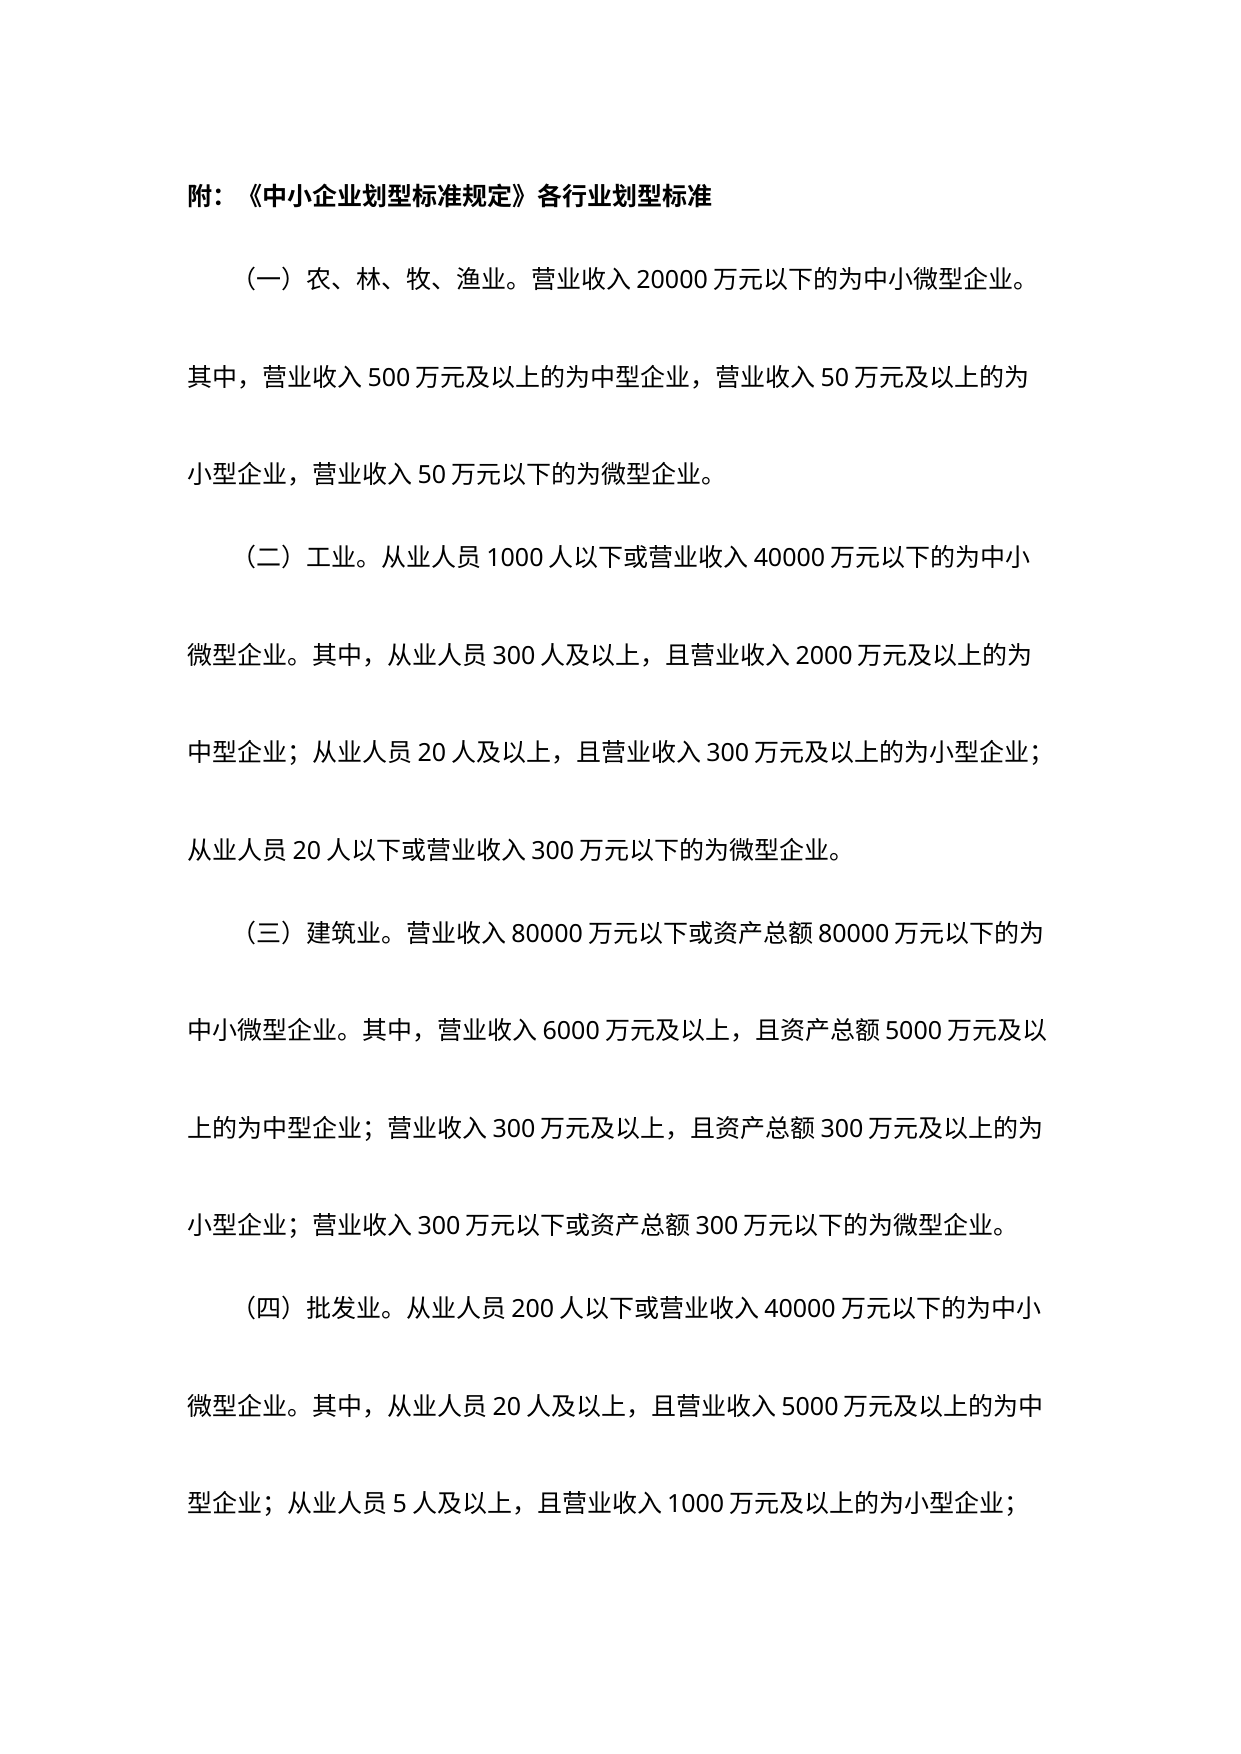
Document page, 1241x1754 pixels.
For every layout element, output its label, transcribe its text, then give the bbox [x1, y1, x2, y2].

text 附：《中小企业划型标准规定》各行业划型标准 [187, 162, 1053, 227]
text （三）建筑业。营业收入80000万元以下或资产总额80000万元以下的为中小微型企业。其中，营业收入6000万元及以上，且资产总额5000万元及以上的为中型企业；营业收入300万元及以上，且资产总额300万元及以上的为小型企业；营业收入300万元以下或资产总额300万元以下的为微型企业。 [187, 899, 1053, 1256]
text （二）工业。从业人员1000人以下或营业收入40000万元以下的为中小微型企业。其中，从业人员300人及以上，且营业收入2000万元及以上的为中型企业；从业人员20人及以上，且营业收入300万元及以上的为小型企业；从业人员20人以下或营业收入300万元以下的为微型企业。 [187, 523, 1053, 881]
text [187, 1274, 1053, 1534]
text （一）农、林、牧、渔业。营业收入20000万元以下的为中小微型企业。其中，营业收入500万元及以上的为中型企业，营业收入50万元及以上的为小型企业，营业收入50万元以下的为微型企业。 [187, 245, 1053, 505]
